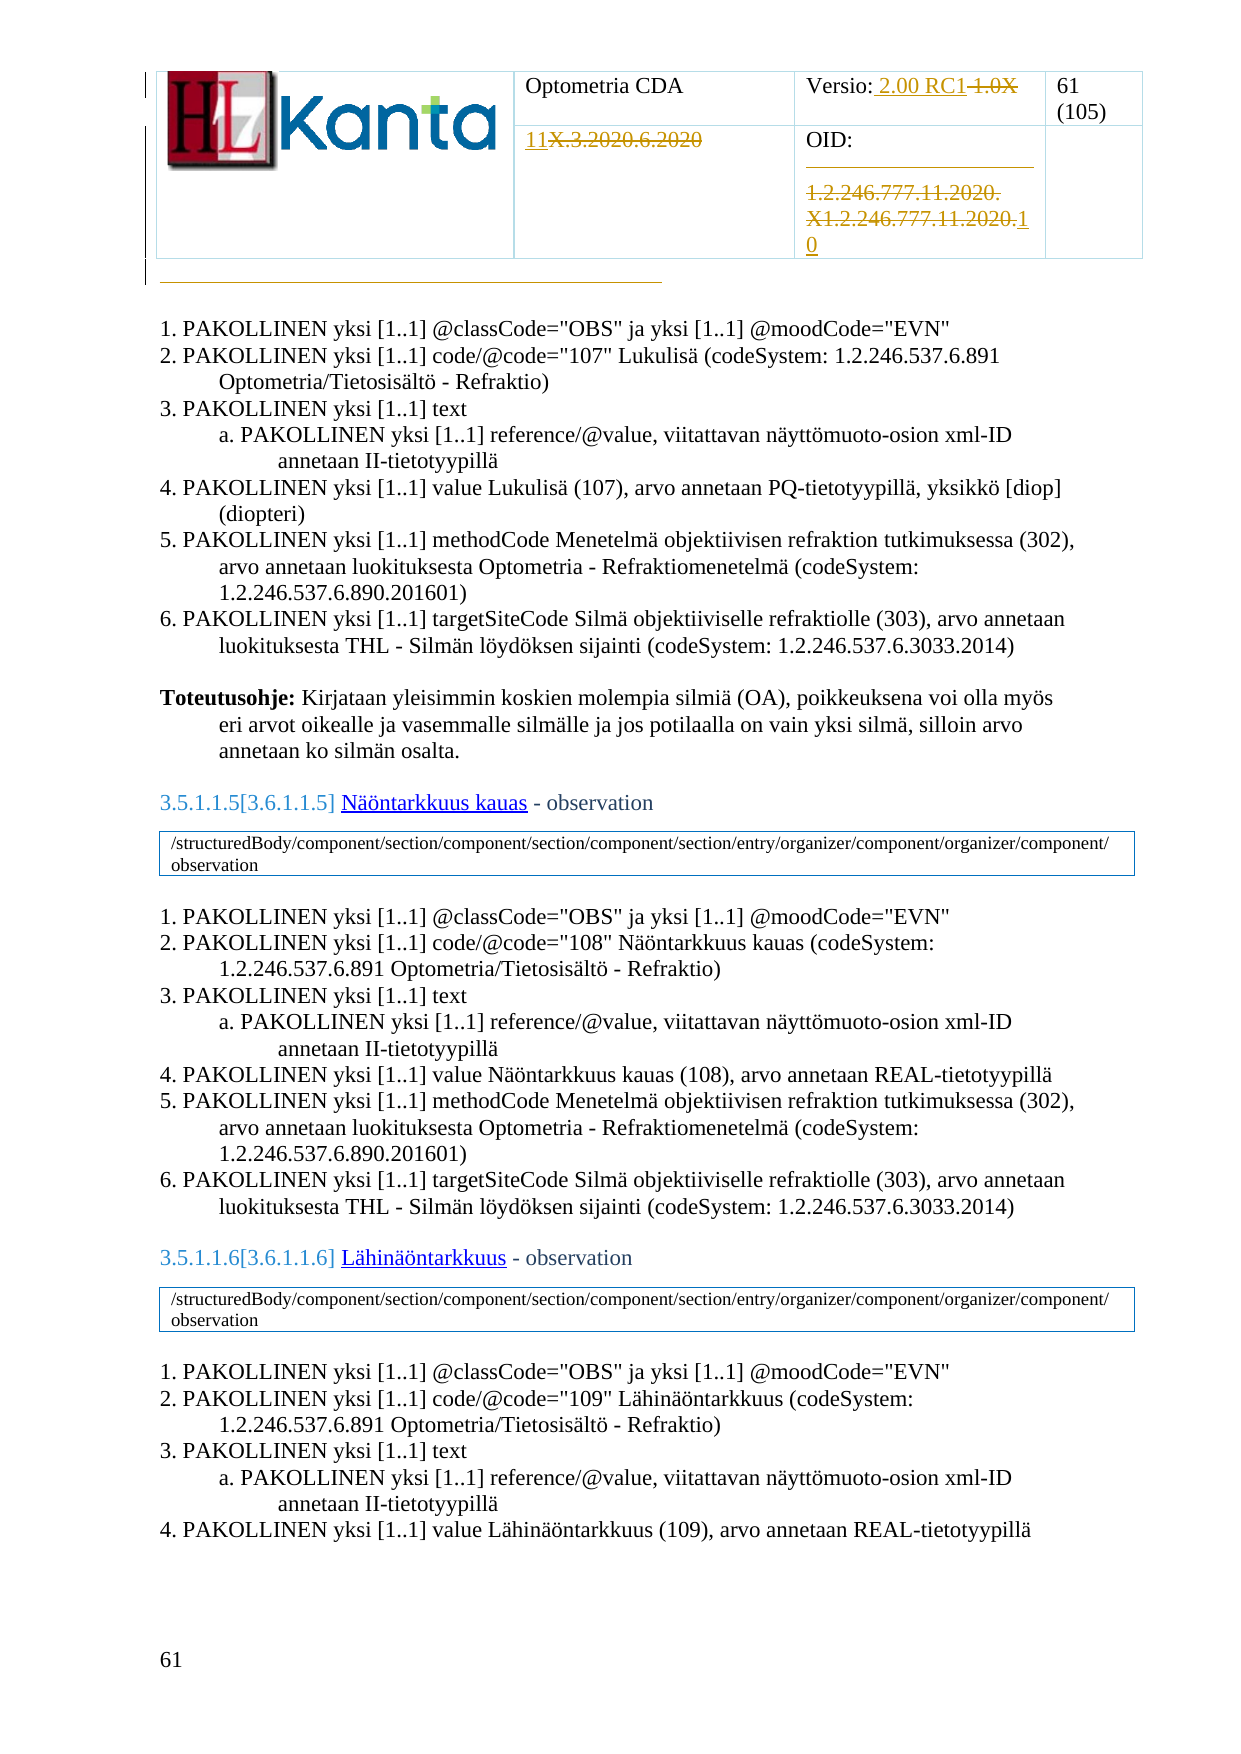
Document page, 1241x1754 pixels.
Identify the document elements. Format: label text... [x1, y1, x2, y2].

subtitle Lähinäöntarkkuus - observation [159, 1244, 1081, 1270]
table_header /structuredBody/component/section/component/section/component/section/entry/organizer/component/organizer/component/observation [160, 1288, 1134, 1331]
text 4. PAKOLLINEN yksi [1..1] value Näöntarkkuus kauas (108), arvo annetaan REAL-tietotyypillä [159, 1061, 1081, 1087]
text 3. PAKOLLINEN yksi [1..1] text [159, 982, 1081, 1008]
picture [281, 96, 496, 150]
text 2. PAKOLLINEN yksi [1..1] code/@code="109" Lähinäöntarkkuus (codeSystem: 1.2.246.537.6.891 Optometria/Tietosisältö - Refraktio) [159, 1385, 1081, 1437]
text 3. PAKOLLINEN yksi [1..1] text [159, 394, 1081, 421]
text Toteutusohje: Kirjataan yleisimmin koskien molempia silmiä (OA), poikkeuksena voi olla myös eri arvot oikealle ja vasemmalle silmälle ja jos potilaalla on vain yksi silmä, silloin arvo annetaan ko silmän osalta. [159, 684, 1081, 763]
subtitle Näöntarkkuus kauas - observation [159, 788, 1081, 815]
text 6. PAKOLLINEN yksi [1..1] targetSiteCode Silmä objektiiviselle refraktiolle (303), arvo annetaan luokituksesta THL - Silmän löydöksen sijainti (codeSystem: 1.2.246.537.6.3033.2014) [159, 605, 1081, 658]
text 4. PAKOLLINEN yksi [1..1] value Lähinäöntarkkuus (109), arvo annetaan REAL-tietotyypillä [159, 1516, 1081, 1543]
picture [167, 71, 279, 171]
table_header /structuredBody/component/section/component/section/component/section/entry/organizer/component/organizer/component/observation [160, 832, 1134, 875]
text 1. PAKOLLINEN yksi [1..1] @classCode="OBS" ja yksi [1..1] @moodCode="EVN" [159, 316, 1081, 342]
text 6. PAKOLLINEN yksi [1..1] targetSiteCode Silmä objektiiviselle refraktiolle (303), arvo annetaan luokituksesta THL - Silmän löydöksen sijainti (codeSystem: 1.2.246.537.6.3033.2014) [159, 1166, 1081, 1219]
text 1. PAKOLLINEN yksi [1..1] @classCode="OBS" ja yksi [1..1] @moodCode="EVN" [159, 1358, 1081, 1385]
text 2. PAKOLLINEN yksi [1..1] code/@code="107" Lukulisä (codeSystem: 1.2.246.537.6.891 Optometria/Tietosisältö - Refraktio) [159, 342, 1081, 394]
text 1. PAKOLLINEN yksi [1..1] @classCode="OBS" ja yksi [1..1] @moodCode="EVN" [159, 903, 1081, 929]
text 4. PAKOLLINEN yksi [1..1] value Lukulisä (107), arvo annetaan PQ-tietotyypillä, yksikkö [diop] (diopteri) [159, 474, 1081, 526]
text 2. PAKOLLINEN yksi [1..1] code/@code="108" Näöntarkkuus kauas (codeSystem: 1.2.246.537.6.891 Optometria/Tietosisältö - Refraktio) [159, 929, 1081, 982]
text 3. PAKOLLINEN yksi [1..1] text [159, 1437, 1081, 1464]
text a. PAKOLLINEN yksi [1..1] reference/@value, viitattavan näyttömuoto-osion xml-ID annetaan II-tietotyypillä [218, 1464, 1081, 1516]
text a. PAKOLLINEN yksi [1..1] reference/@value, viitattavan näyttömuoto-osion xml-ID annetaan II-tietotyypillä [218, 421, 1081, 474]
text a. PAKOLLINEN yksi [1..1] reference/@value, viitattavan näyttömuoto-osion xml-ID annetaan II-tietotyypillä [218, 1008, 1081, 1061]
